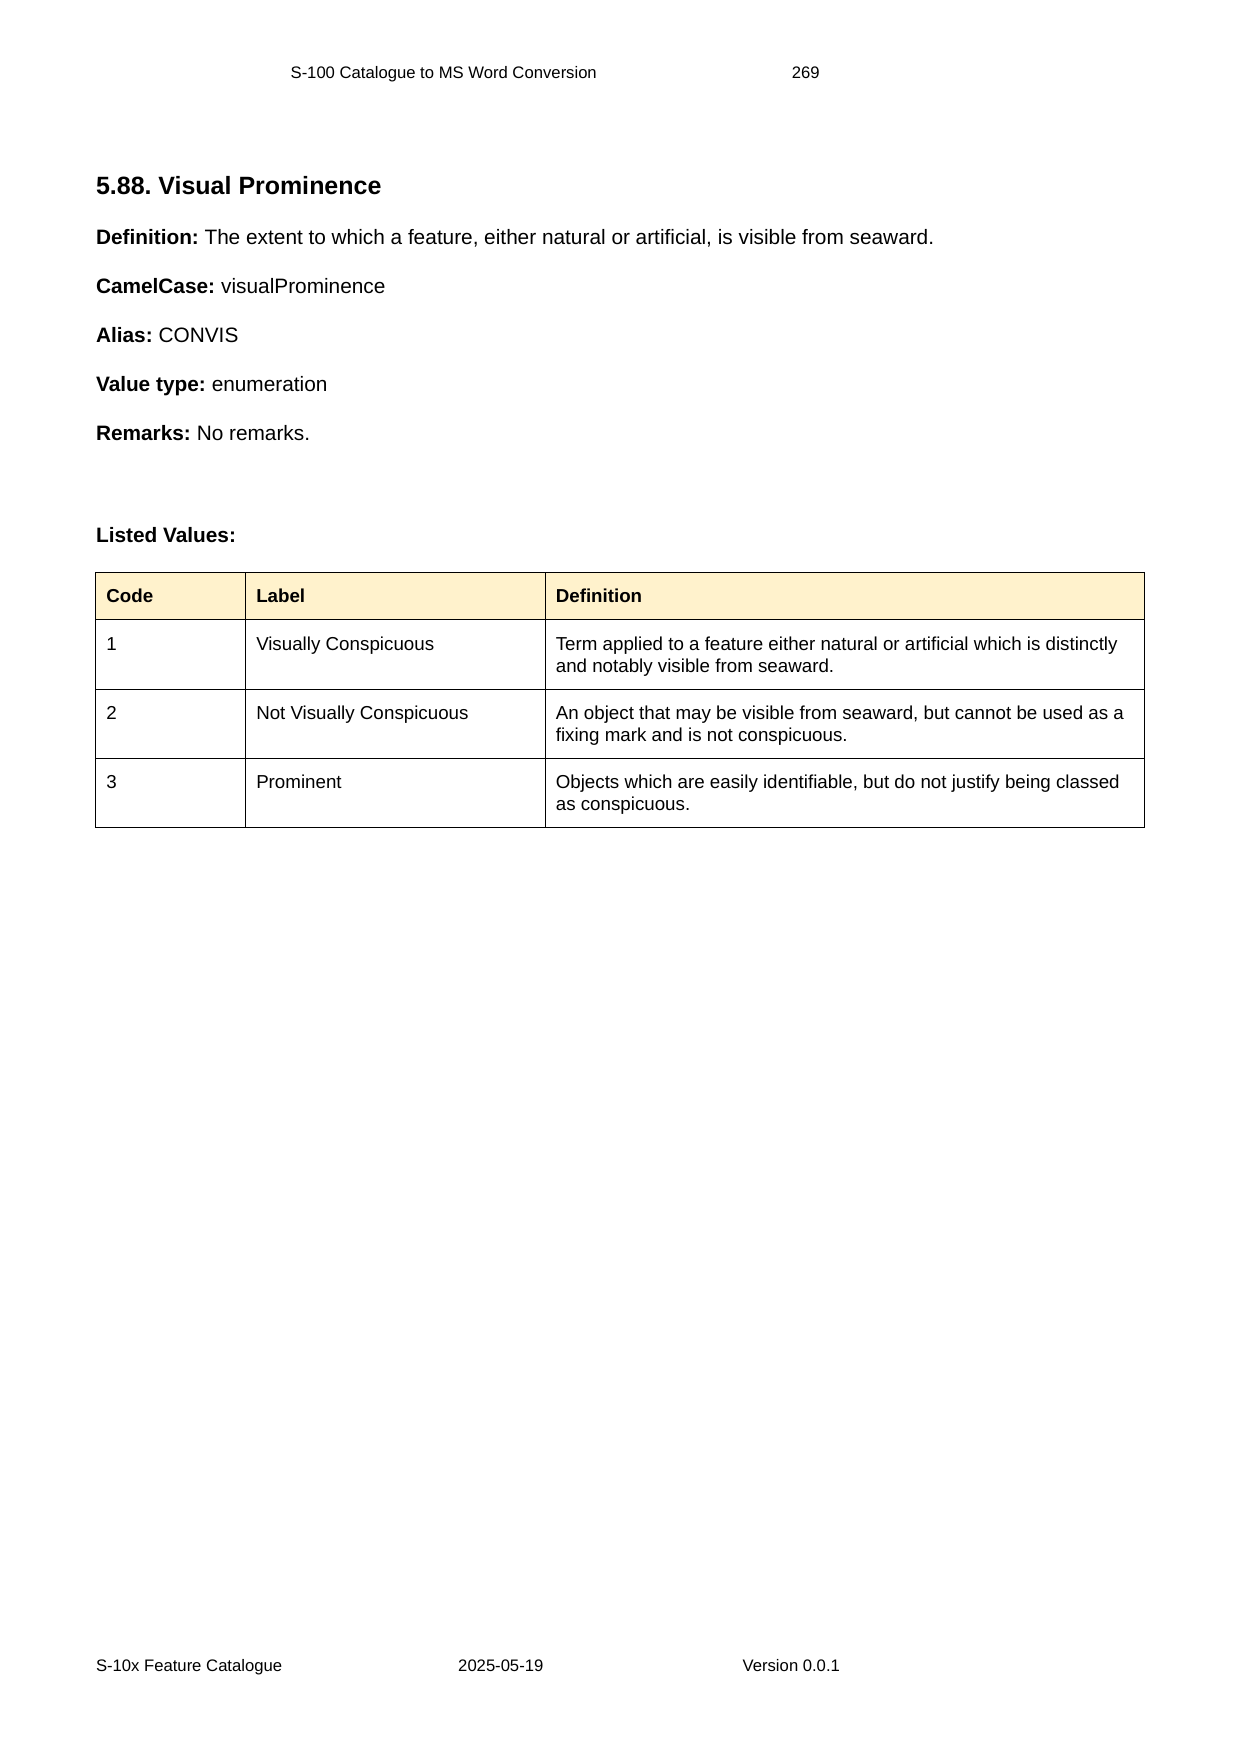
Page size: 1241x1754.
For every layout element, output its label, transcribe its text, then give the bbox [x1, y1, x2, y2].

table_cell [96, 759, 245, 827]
text CamelCase: visualProminence [96, 273, 1144, 297]
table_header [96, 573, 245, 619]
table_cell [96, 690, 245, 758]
text 5.88. Visual Prominence [96, 171, 1144, 199]
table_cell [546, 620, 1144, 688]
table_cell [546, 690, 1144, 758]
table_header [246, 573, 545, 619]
text Value type: enumeration [96, 371, 1144, 395]
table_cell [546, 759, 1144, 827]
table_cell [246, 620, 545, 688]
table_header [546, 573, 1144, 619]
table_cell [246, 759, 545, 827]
text Listed Values: [96, 523, 1144, 547]
text Remarks: No remarks. [96, 420, 1144, 444]
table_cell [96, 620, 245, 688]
text Definition: The extent to which a feature, either natural or artificial, is visible from seaward. [96, 224, 1144, 248]
text Alias: CONVIS [96, 322, 1144, 346]
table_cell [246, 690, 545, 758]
